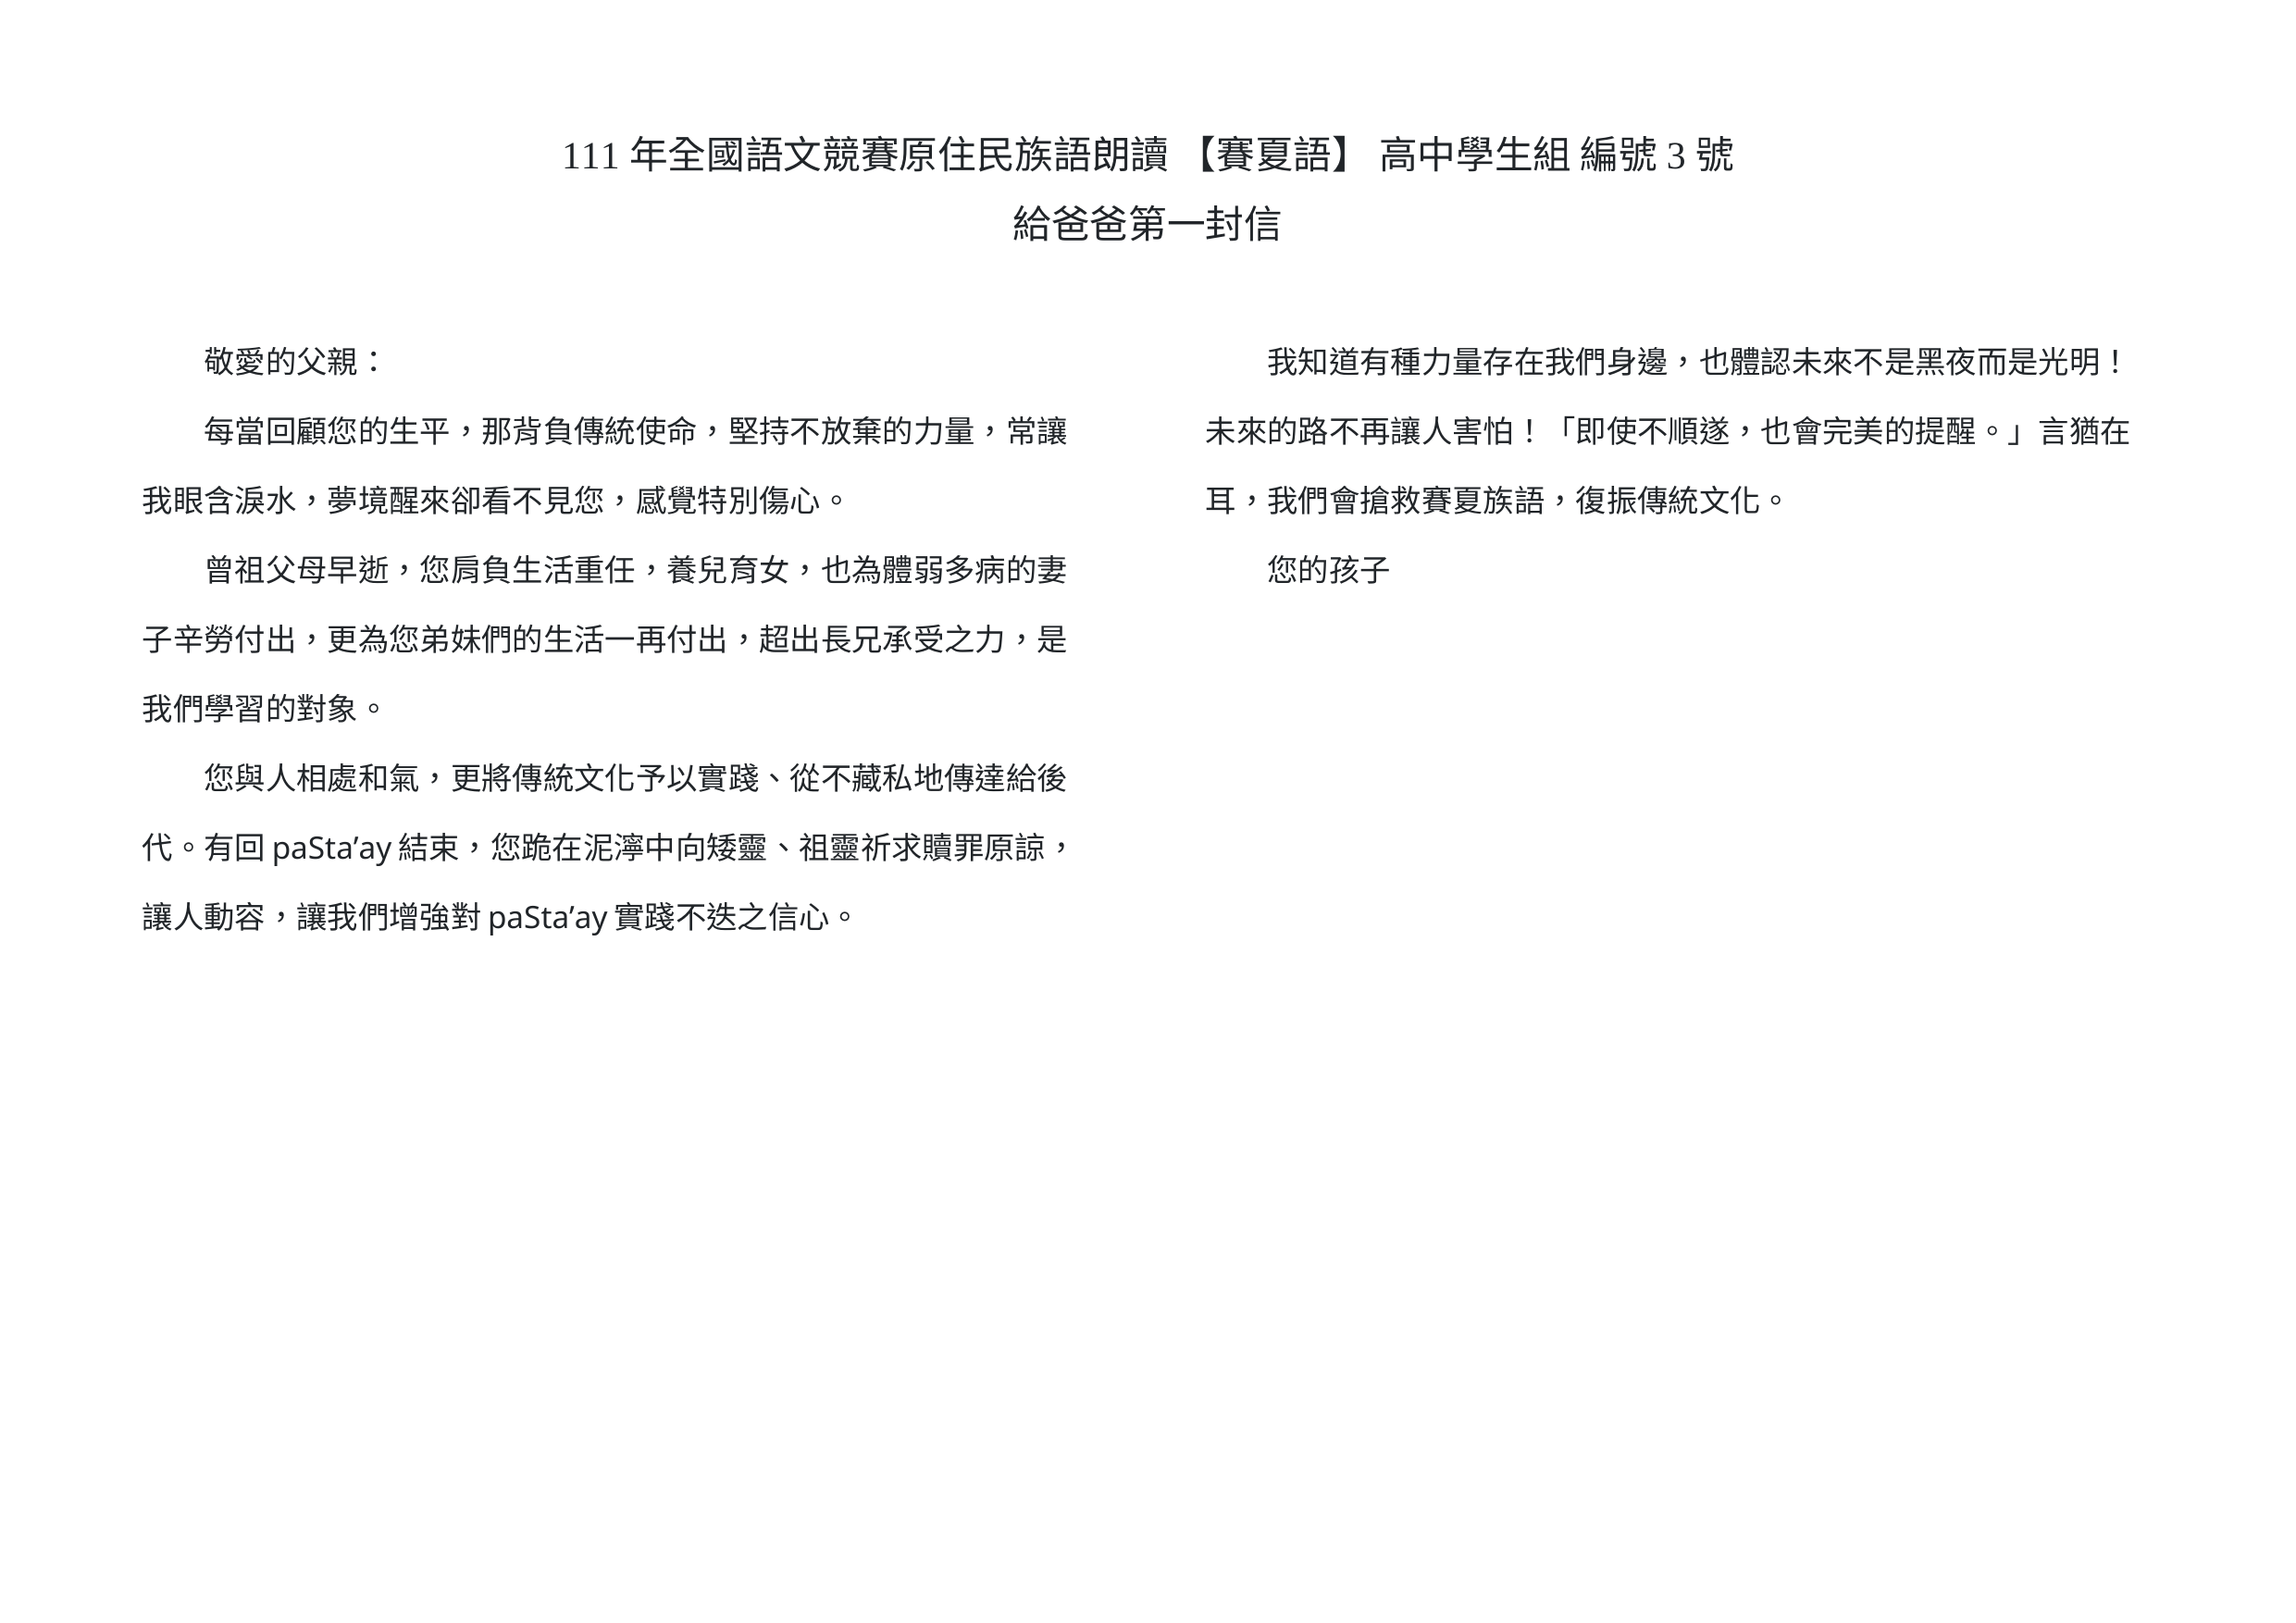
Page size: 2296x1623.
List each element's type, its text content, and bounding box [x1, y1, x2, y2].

text 您與人相處和氣，更將傳統文化予以實踐、從不藏私地傳達給後代。有回paSta’ay結束，您跪在泥濘中向矮靈、祖靈祈求贖罪原諒，讓人動容，讓我們增強對paSta’ay實踐不迭之信心。 [142, 742, 1090, 950]
text 敬愛的父親： [142, 326, 1090, 395]
text 111 年全國語文競賽原住民族語朗讀 【賽夏語】 高中學生組 編號 3 號 [142, 118, 2153, 187]
text 給爸爸第一封信 [142, 187, 2153, 256]
text 每當回顧您的生平，那背負傳統使命，堅持不放棄的力量，常讓我眼含淚水，夢境醒來卻看不見您，感覺特別傷心。 [142, 395, 1090, 534]
text 曾祖父母早逝，您肩負生活重任，養兒育女，也為體弱多病的妻子辛勞付出，更為您弟妹們的生活一再付出，超出長兄承受之力，是我們學習的對象。 [142, 534, 1090, 742]
text 我知道有種力量存在我們身邊，也體認未來不是黑夜而是光明！未來的路不再讓人害怕！「即使不順遂，也會完美的提醒。」言猶在耳，我們會搶救賽夏族語，復振傳統文化。 [1206, 326, 2153, 534]
text 您的孩子 [1206, 534, 2153, 603]
